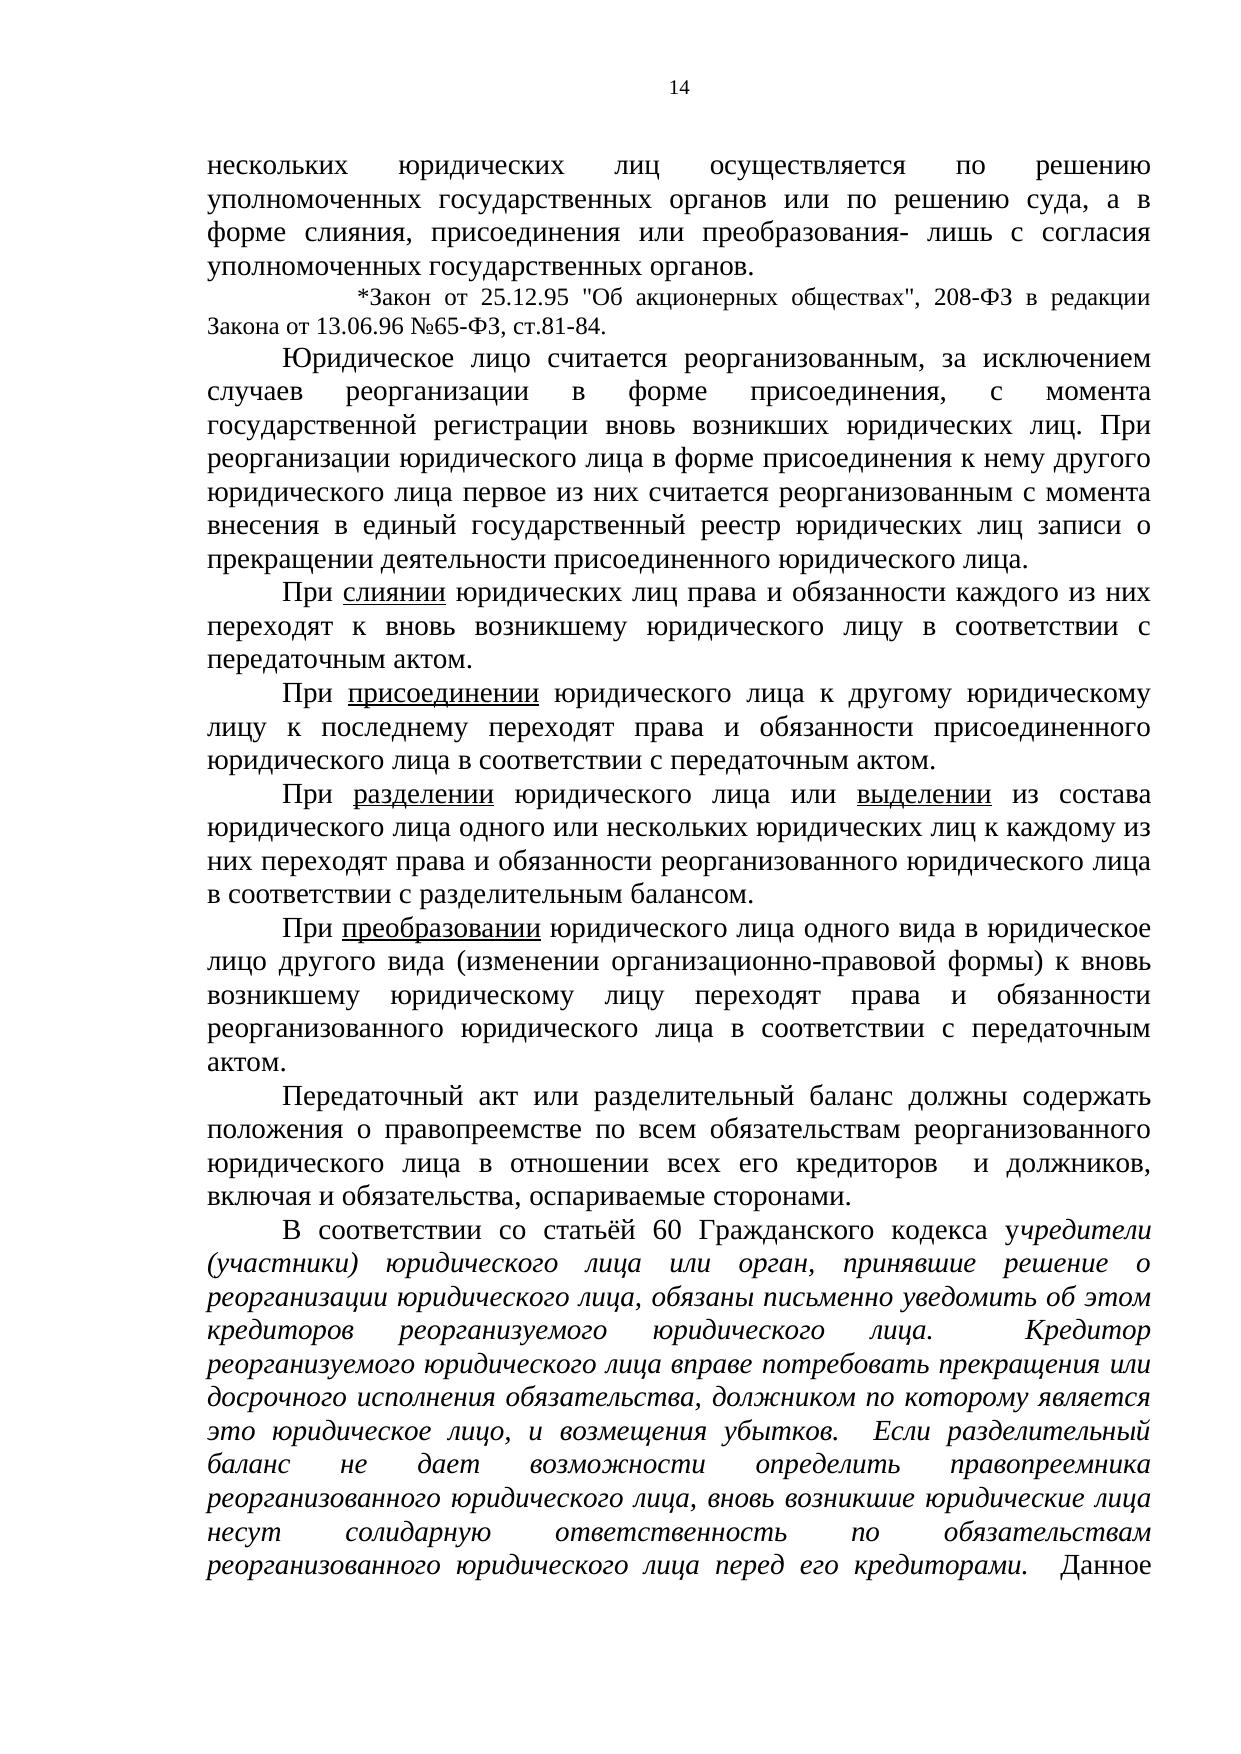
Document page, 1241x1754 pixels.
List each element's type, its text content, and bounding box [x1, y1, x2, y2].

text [207, 148, 1152, 282]
text *Закон от 25.12.95 "Об акционерных обществах", 208-ФЗ в редакции Закона от 13.06.96 №65-ФЗ, ст.81-84. [207, 282, 1152, 340]
text Юридическое лицо считается реорганизованным, за исключением случаев реорганизации в форме присоединения, с момента государственной регистрации вновь возникших юридических лиц. При реорганизации юридического лица в форме присоединения к нему другого юридического лица первое из них считается реорганизованным с момента внесения в единый государственный реестр юридических лиц записи о прекращении деятельности присоединенного юридического лица. [207, 340, 1152, 575]
text При разделении юридического лица или выделении из состава юридического лица одного или нескольких юридических лиц к каждому из них переходят права и обязанности реорганизованного юридического лица в соответствии с разделительным балансом. [207, 776, 1152, 910]
text При присоединении юридического лица к другому юридическому лицу к последнему переходят права и обязанности присоединенного юридического лица в соответствии с передаточным актом. [207, 675, 1152, 776]
text При преобразовании юридического лица одного вида в юридическое лицо другого вида (изменении организационно-правовой формы) к вновь возникшему юридическому лицу переходят права и обязанности реорганизованного юридического лица в соответствии с передаточным актом. [207, 910, 1152, 1078]
text Передаточный акт или разделительный баланс должны содержать положения о правопреемстве по всем обязательствам реорганизованного юридического лица в отношении всех его кредиторов и должников, включая и обязательства, оспариваемые сторонами. [207, 1078, 1152, 1212]
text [207, 1212, 1152, 1581]
text При слиянии юридических лиц права и обязанности каждого из них переходят к вновь возникшему юридического лицу в соответствии с передаточным актом. [207, 575, 1152, 675]
